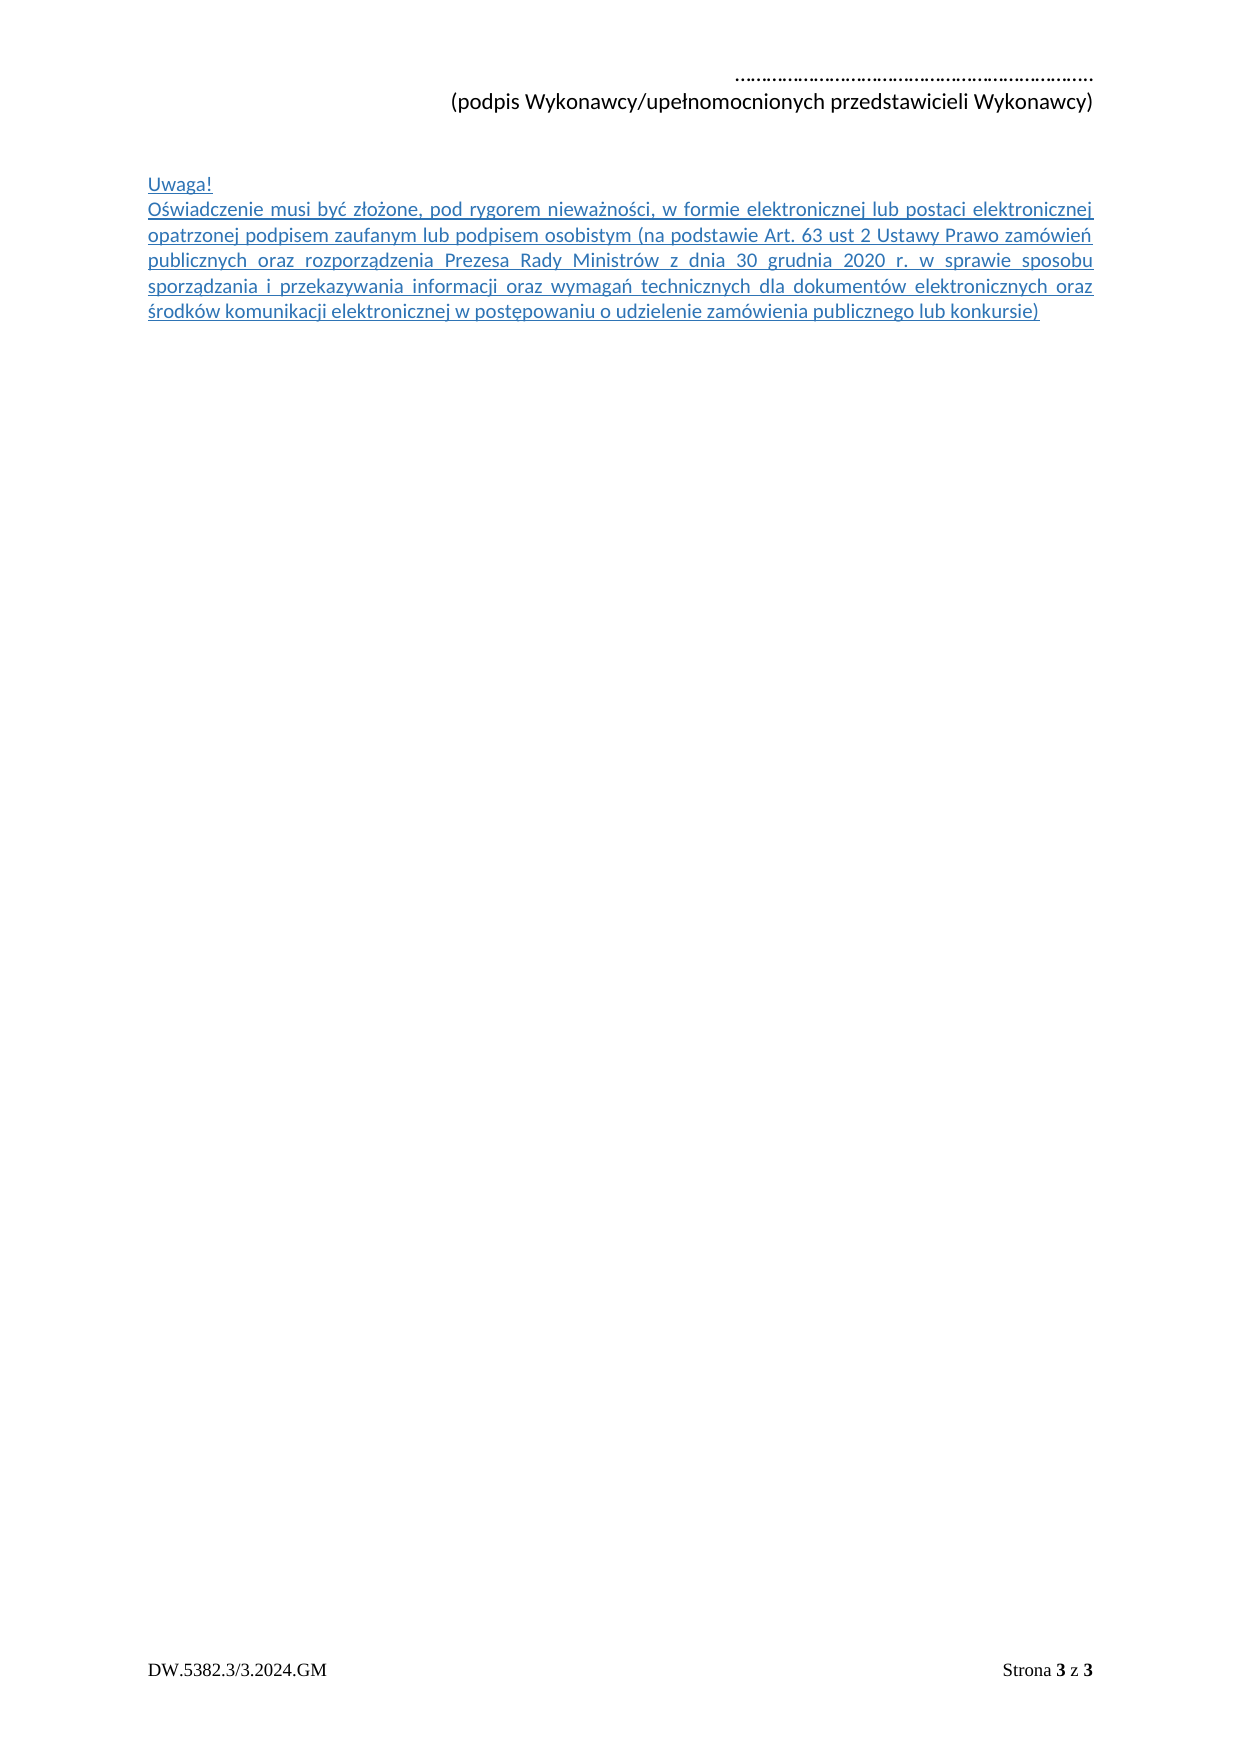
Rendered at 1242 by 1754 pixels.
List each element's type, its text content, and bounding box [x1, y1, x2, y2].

text ………………………………………………………….. [148, 59, 1094, 87]
text Oświadczenie musi być złożone, pod rygorem nieważności, w formie elektronicznej lub postaci elektronicznej opatrzonej podpisem zaufanym lub podpisem osobistym (na podstawie Art. 63 ust 2 Ustawy Prawo zamówień publicznych oraz rozporządzenia Prezesa Rady Ministrów z dnia 30 grudnia 2020 r. w sprawie sposobu sporządzania i przekazywania informacji oraz wymagań technicznych dla dokumentów elektronicznych oraz środków komunikacji elektronicznej w postępowaniu o udzielenie zamówienia publicznego lub konkursie) [148, 220, 1094, 269]
text (podpis Wykonawcy/upełnomocnionych przedstawicieli Wykonawcy) [148, 87, 1094, 115]
text Uwaga! [148, 171, 1094, 197]
